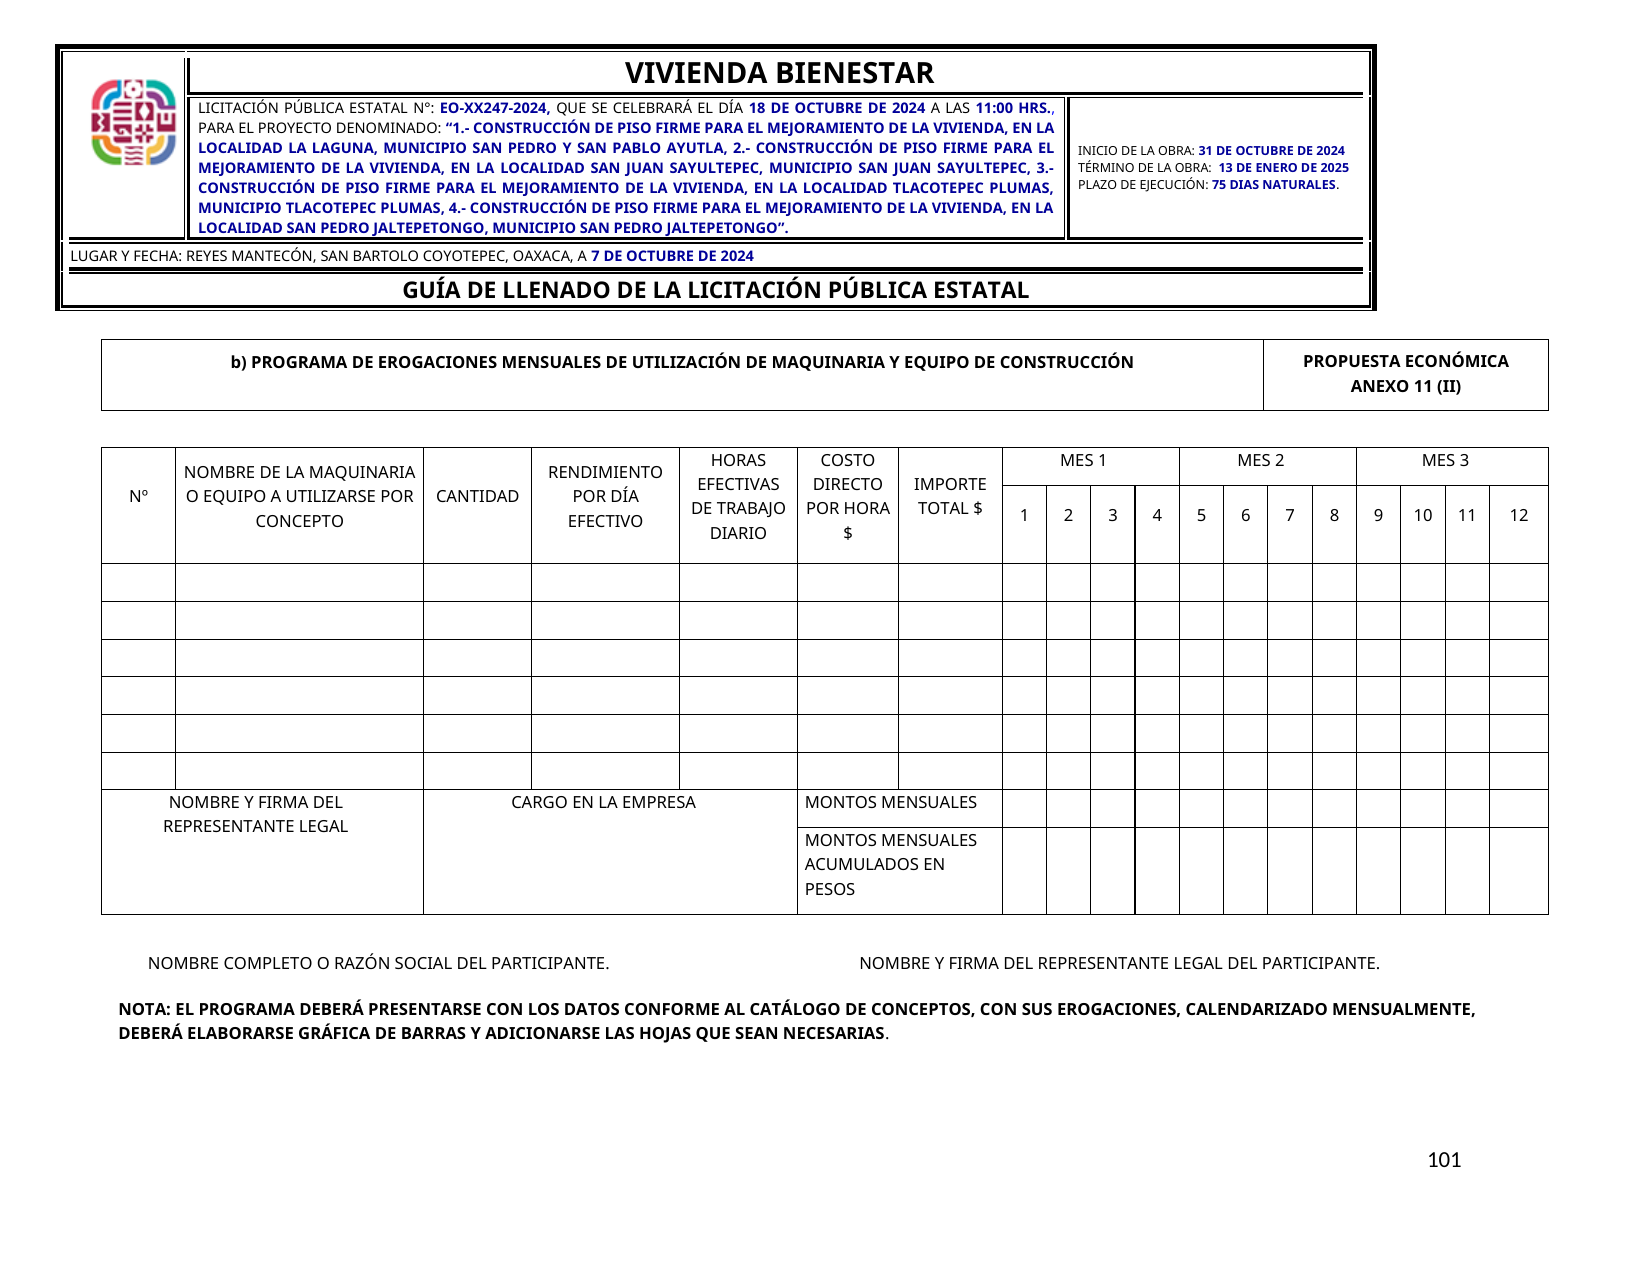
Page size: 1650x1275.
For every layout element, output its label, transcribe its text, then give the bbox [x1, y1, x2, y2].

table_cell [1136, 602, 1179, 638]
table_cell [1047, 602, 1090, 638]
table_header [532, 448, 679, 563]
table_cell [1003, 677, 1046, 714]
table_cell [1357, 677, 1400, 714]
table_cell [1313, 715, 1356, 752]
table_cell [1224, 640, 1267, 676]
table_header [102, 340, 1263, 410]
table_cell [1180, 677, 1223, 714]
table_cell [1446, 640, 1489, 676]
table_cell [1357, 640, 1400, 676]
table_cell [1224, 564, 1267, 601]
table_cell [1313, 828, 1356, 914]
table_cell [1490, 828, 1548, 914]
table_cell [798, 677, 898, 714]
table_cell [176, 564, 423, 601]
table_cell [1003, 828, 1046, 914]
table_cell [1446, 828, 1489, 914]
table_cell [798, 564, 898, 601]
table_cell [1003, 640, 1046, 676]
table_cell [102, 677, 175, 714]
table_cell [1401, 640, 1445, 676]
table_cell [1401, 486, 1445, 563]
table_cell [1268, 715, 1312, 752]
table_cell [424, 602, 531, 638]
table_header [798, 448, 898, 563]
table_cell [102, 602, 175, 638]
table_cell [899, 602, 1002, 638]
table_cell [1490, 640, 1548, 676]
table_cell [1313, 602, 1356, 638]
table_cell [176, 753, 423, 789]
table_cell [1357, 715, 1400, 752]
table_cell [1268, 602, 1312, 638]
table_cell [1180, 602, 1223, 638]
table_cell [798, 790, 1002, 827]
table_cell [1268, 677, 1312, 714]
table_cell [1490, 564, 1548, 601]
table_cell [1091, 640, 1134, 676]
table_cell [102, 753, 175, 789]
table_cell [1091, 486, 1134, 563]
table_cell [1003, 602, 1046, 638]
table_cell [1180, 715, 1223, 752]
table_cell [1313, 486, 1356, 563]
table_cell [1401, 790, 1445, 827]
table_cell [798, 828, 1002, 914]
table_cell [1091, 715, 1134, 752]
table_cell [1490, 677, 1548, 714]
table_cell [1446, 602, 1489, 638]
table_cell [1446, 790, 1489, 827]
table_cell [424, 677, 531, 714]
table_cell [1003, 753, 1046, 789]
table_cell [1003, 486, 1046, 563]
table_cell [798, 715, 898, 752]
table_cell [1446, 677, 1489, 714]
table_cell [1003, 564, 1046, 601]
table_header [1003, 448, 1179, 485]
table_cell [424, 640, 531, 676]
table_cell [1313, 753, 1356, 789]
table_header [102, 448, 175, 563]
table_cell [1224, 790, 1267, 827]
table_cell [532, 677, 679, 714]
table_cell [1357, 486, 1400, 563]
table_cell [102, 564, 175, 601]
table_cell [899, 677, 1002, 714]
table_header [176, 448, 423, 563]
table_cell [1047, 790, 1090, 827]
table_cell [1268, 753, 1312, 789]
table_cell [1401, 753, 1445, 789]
text NOTA: EL PROGRAMA DEBERÁ PRESENTARSE CON LOS DATOS CONFORME AL CATÁLOGO DE CONCEPTOS, CON SUS EROGACIONES, CALENDARIZADO MENSUALMENTE, DEBERÁ ELABORARSE GRÁFICA DE BARRAS Y ADICIONARSE LAS HOJAS QUE SEAN NECESARIAS. [118, 997, 1506, 1044]
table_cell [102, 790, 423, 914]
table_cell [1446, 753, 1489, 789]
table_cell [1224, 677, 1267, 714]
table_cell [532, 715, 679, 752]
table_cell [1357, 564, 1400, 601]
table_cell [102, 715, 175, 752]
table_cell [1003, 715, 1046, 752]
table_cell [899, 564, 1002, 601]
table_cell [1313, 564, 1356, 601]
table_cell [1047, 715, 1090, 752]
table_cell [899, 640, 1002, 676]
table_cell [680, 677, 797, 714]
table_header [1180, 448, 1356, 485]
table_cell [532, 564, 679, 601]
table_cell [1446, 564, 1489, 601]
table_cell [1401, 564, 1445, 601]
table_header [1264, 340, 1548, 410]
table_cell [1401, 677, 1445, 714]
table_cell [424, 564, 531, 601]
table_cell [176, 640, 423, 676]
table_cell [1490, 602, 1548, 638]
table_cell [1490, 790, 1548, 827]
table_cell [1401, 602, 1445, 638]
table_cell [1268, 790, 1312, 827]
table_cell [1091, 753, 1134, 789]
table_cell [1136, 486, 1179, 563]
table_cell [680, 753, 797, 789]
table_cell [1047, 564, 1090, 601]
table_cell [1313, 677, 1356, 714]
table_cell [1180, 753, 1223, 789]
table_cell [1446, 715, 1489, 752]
text NOMBRE COMPLETO O RAZÓN SOCIAL DEL PARTICIPANTE. NOMBRE Y FIRMA DEL REPRESENTANTE LEGAL DEL PARTICIPANTE. [148, 952, 1567, 974]
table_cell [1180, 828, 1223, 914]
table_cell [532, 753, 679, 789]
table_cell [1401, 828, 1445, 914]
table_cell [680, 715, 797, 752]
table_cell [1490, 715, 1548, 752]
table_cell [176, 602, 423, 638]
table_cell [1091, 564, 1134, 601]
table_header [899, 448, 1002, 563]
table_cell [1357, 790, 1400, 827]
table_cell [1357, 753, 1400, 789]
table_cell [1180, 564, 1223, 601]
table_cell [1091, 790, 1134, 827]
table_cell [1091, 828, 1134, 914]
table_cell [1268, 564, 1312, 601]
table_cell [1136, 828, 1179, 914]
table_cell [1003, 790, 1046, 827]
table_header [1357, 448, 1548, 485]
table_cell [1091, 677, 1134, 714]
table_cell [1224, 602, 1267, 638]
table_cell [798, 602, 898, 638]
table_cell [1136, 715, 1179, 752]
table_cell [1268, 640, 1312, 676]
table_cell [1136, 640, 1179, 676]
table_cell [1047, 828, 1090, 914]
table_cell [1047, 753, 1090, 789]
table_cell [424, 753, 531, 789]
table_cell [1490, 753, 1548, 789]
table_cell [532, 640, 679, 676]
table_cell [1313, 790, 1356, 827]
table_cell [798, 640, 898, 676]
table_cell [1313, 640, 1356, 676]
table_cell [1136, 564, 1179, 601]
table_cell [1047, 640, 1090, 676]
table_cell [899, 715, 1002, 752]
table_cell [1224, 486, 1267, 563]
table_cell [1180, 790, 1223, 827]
picture [80, 71, 184, 171]
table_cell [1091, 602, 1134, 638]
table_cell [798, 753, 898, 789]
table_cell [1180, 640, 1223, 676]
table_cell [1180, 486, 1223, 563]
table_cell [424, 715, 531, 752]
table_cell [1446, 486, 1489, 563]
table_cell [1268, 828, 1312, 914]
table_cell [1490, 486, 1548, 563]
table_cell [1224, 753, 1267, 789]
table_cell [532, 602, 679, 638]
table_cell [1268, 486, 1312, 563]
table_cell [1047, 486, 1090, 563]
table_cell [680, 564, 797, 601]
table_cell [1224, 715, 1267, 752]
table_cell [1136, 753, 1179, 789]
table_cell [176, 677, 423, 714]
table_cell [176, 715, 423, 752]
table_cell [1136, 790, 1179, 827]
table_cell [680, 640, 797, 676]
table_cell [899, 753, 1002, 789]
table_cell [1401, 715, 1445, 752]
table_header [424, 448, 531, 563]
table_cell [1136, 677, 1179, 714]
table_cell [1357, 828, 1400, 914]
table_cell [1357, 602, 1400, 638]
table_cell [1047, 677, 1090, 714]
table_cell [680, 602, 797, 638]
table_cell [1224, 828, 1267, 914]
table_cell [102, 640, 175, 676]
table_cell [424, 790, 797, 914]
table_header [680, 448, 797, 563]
